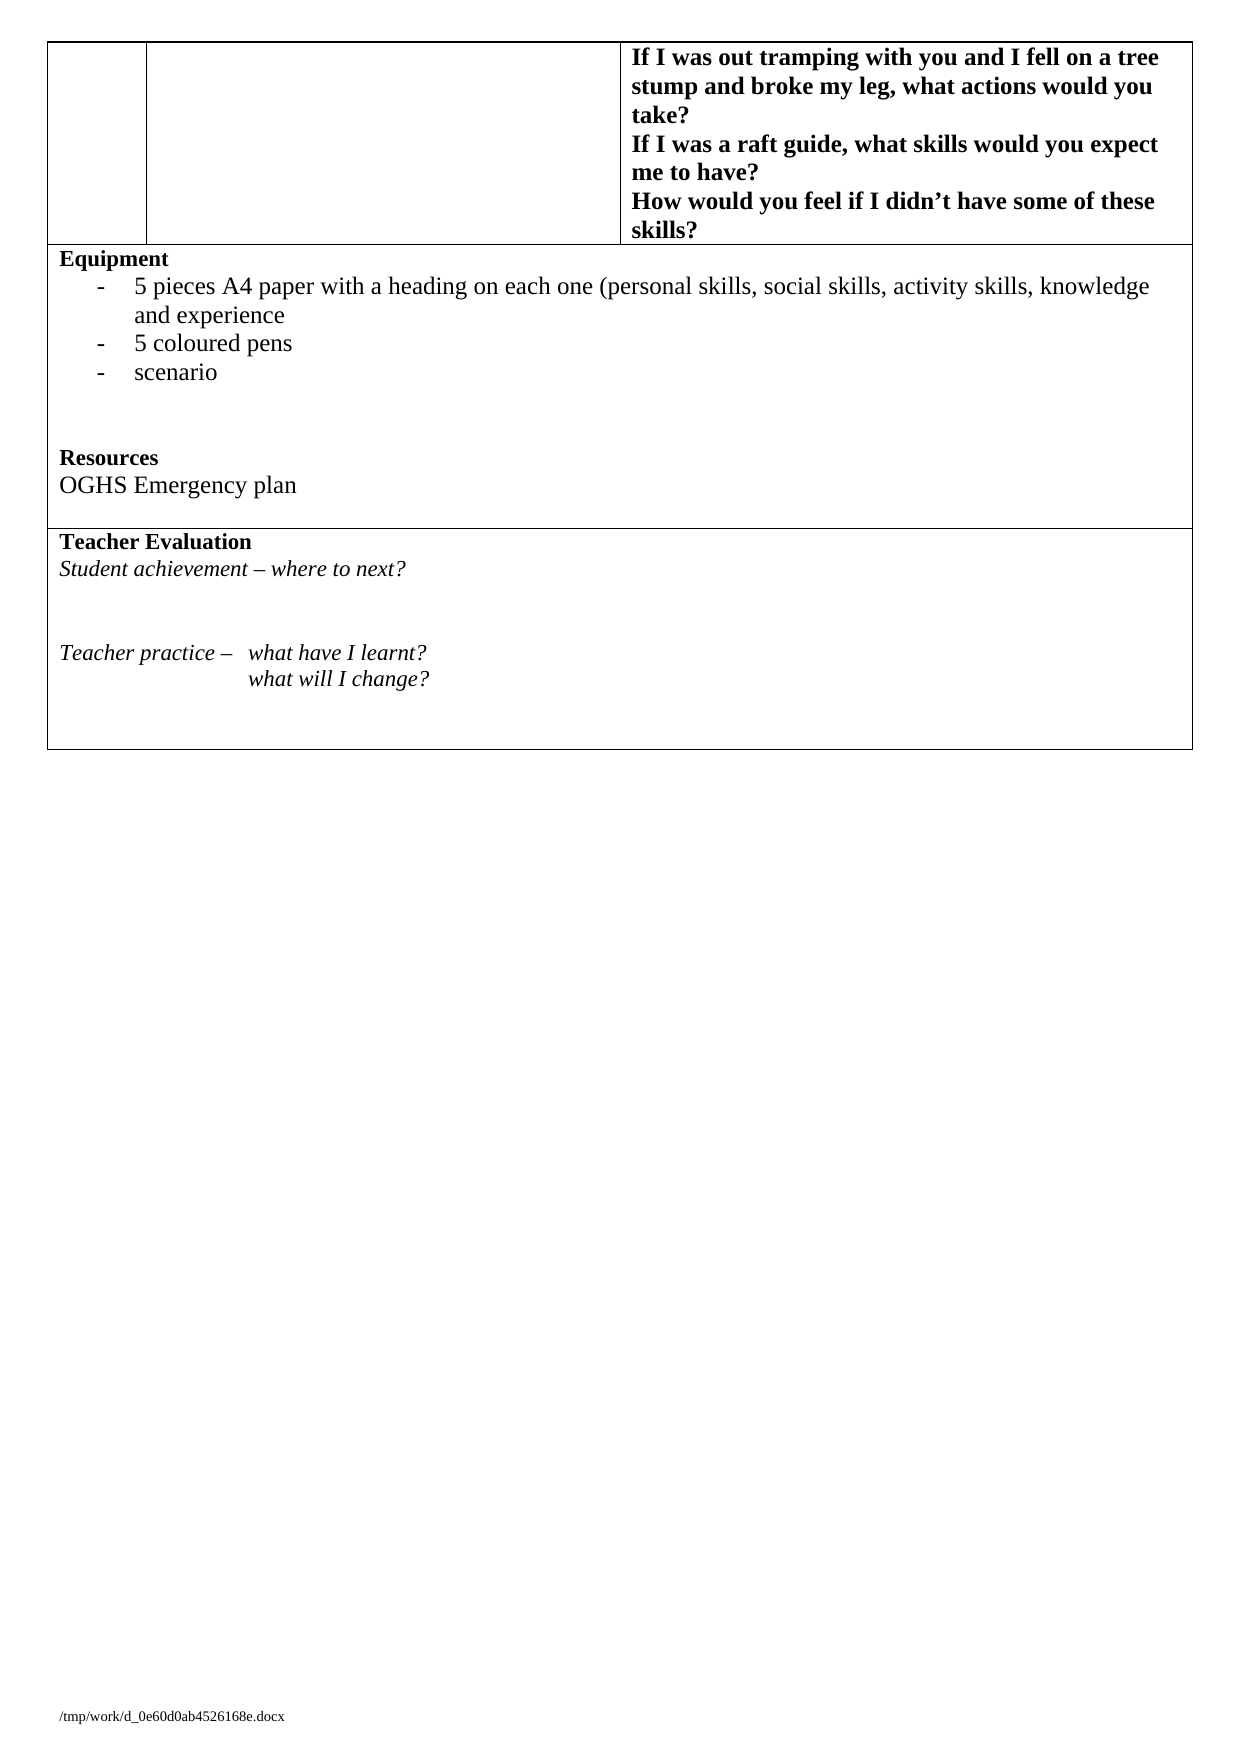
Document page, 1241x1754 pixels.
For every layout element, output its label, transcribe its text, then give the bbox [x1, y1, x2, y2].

table_cell Teacher Evaluation Student achievement – where to next? Teacher practice – what have I learnt? what will I change? [48, 529, 1192, 749]
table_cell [48, 43, 146, 244]
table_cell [147, 43, 620, 244]
table_cell Equipment 5 pieces A4 paper with a heading on each one (personal skills, social skills, activity skills, knowledge and experience 5 coloured pens scenario Resources OGHS Emergency plan [48, 245, 1192, 527]
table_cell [621, 43, 1192, 244]
